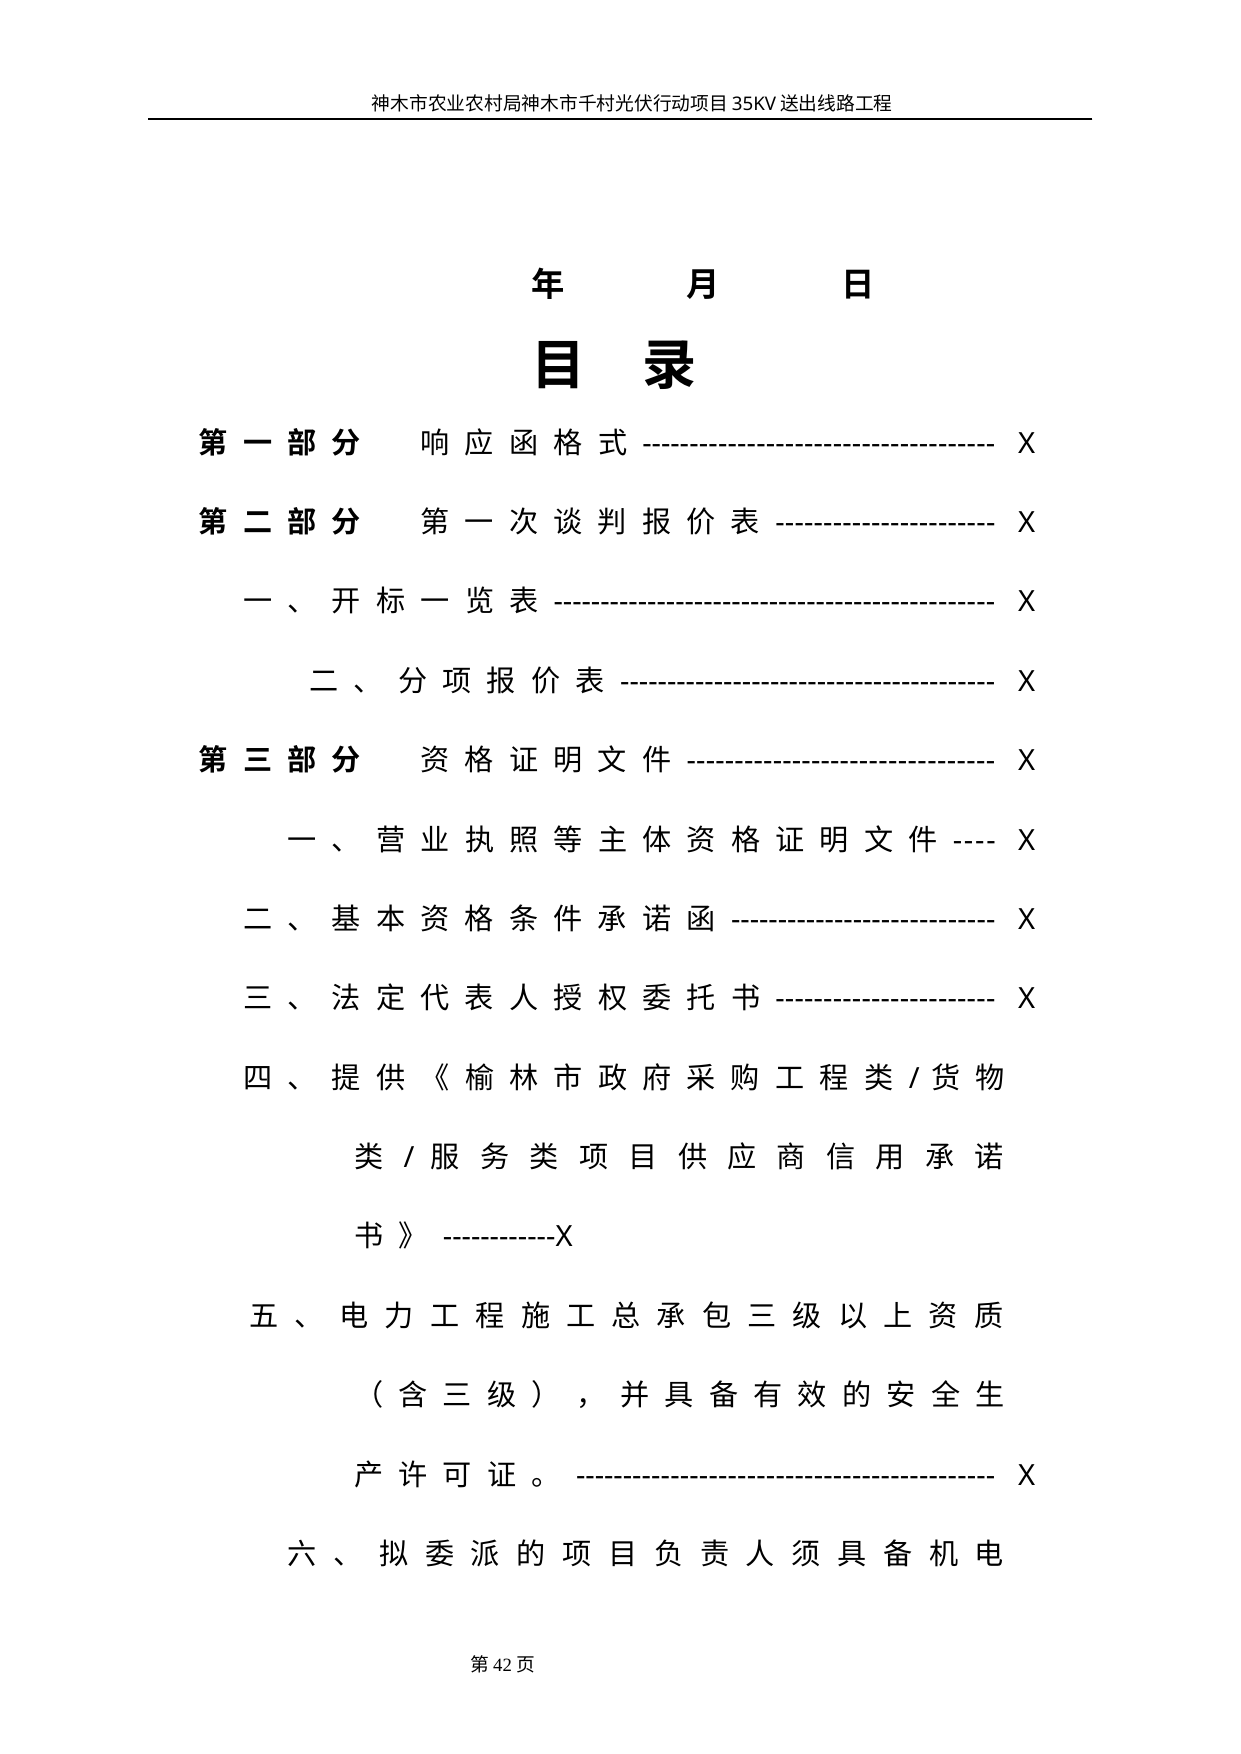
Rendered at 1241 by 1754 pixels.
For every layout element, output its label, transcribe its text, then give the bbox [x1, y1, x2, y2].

text 二、分项报价表 X [198, 639, 1019, 718]
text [154, 1512, 1019, 1591]
text 第一部分 响应函格式 X [198, 401, 1019, 480]
text 二、基本资格条件承诺函 X [198, 877, 1019, 956]
text 三、法定代表人授权委托书 X [198, 956, 1019, 1036]
text 一、营业执照等主体资格证明文件 X [198, 798, 1019, 877]
text 四、提供《榆林市政府采购工程类/货物类/服务类项目供应商信用承诺书》------------X [198, 1036, 1019, 1274]
text 第三部分 资格证明文件 X [198, 718, 1019, 798]
text 一、开标一览表 X [198, 559, 1019, 639]
text 第二部分 第一次谈判报价表 X [198, 480, 1019, 559]
text 目 录 [154, 321, 1086, 401]
text 五、电力工程施工总承包三级以上资质（含三级），并具备有效的安全生产许可证。 X [198, 1274, 1019, 1512]
text 年 月 日 [154, 242, 1086, 321]
